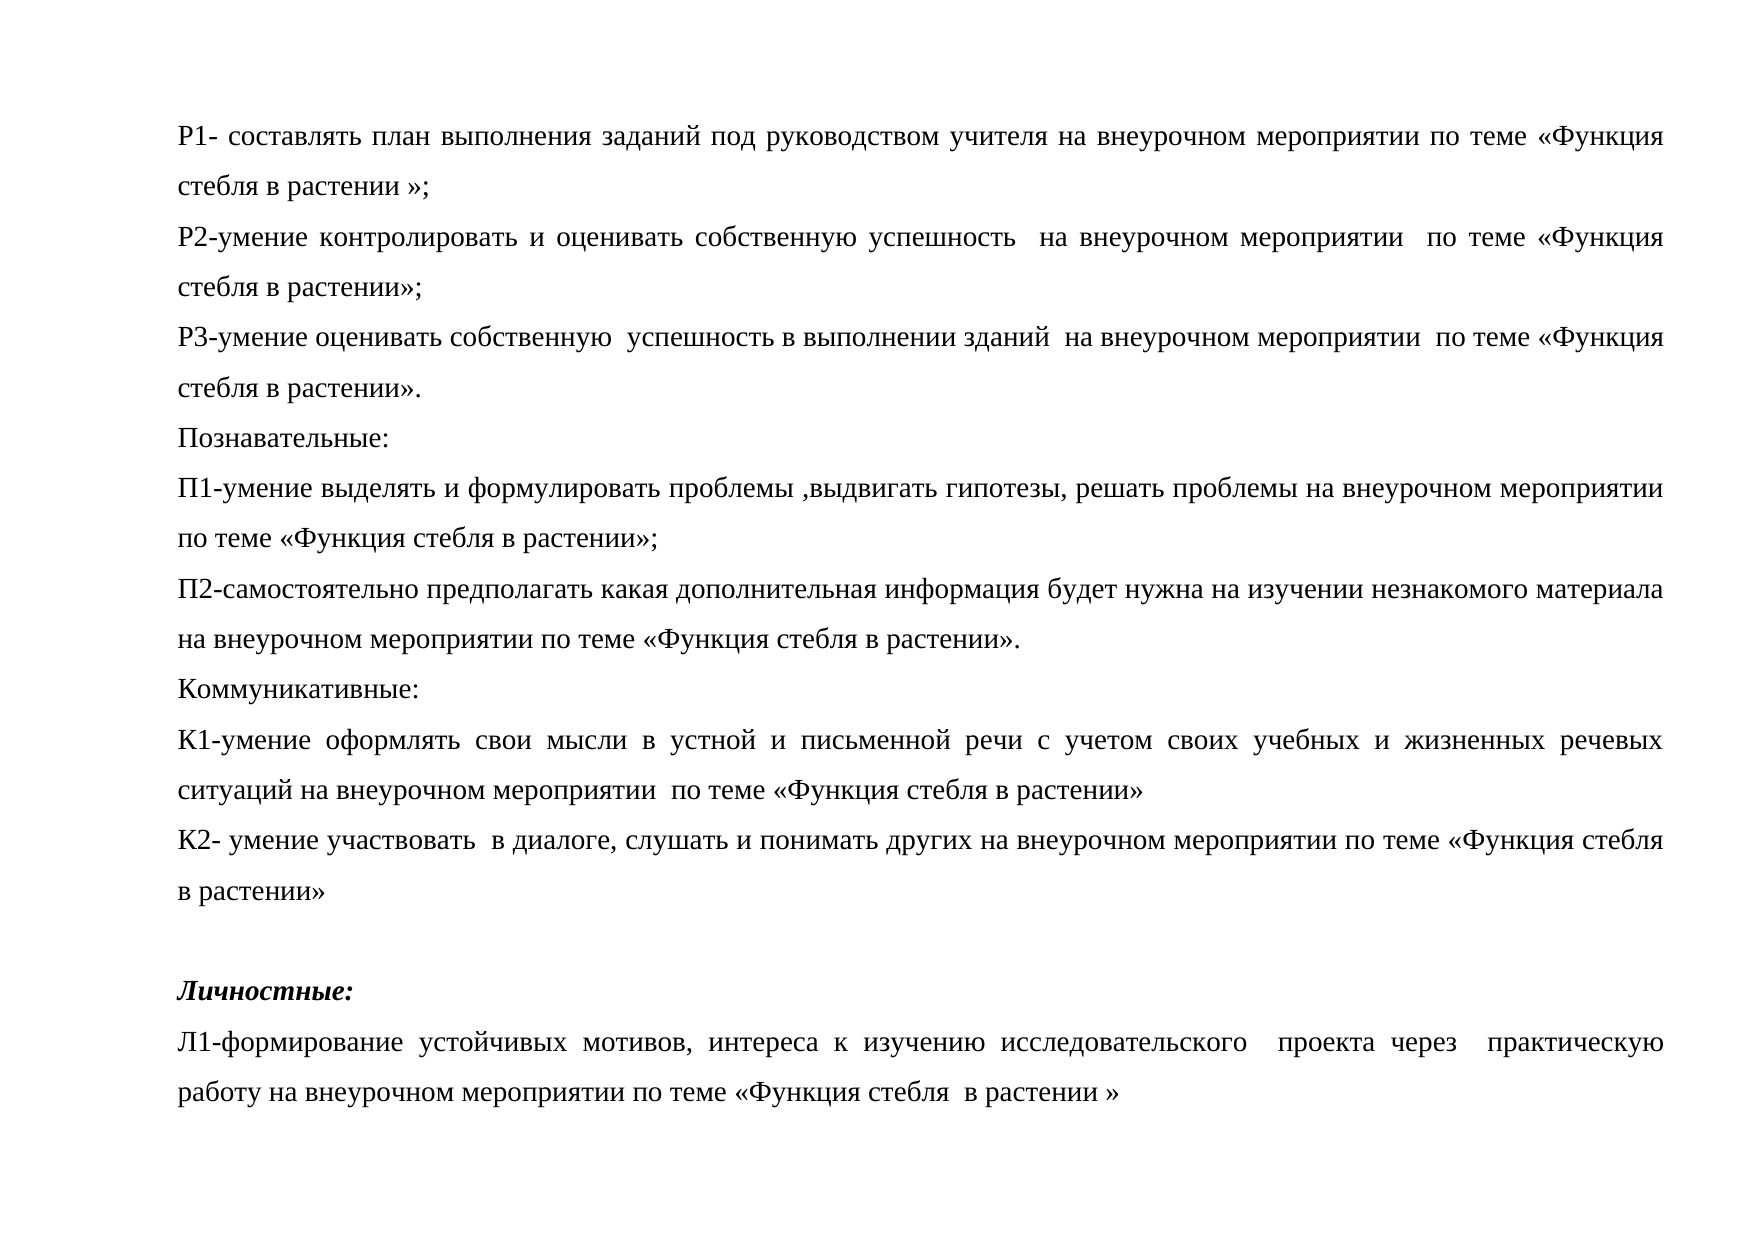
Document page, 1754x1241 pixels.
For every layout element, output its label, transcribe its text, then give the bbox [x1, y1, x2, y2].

text Р3-умение оценивать собственную успешность в выполнении зданий на внеурочном мероприятии по теме «Функция стебля в растении». [177, 319, 1665, 403]
text Познавательные: [177, 420, 1665, 453]
text П1-умение выделять и формулировать проблемы ,выдвигать гипотезы, решать проблемы на внеурочном мероприятии по теме «Функция стебля в растении»; [177, 470, 1665, 554]
text К1-умение оформлять свои мысли в устной и письменной речи с учетом своих учебных и жизненных речевых ситуаций на внеурочном мероприятии по теме «Функция стебля в растении» [177, 722, 1665, 806]
text Р2-умение контролировать и оценивать собственную успешность на внеурочном мероприятии по теме «Функция стебля в растении»; [177, 219, 1665, 303]
text Коммуникативные: [177, 672, 1665, 705]
text К2- умение участвовать в диалоге, слушать и понимать других на внеурочном мероприятии по теме «Функция стебля в растении» [177, 822, 1665, 906]
text П2-самостоятельно предполагать какая дополнительная информация будет нужна на изучении незнакомого материала на внеурочном мероприятии по теме «Функция стебля в растении». [177, 571, 1665, 655]
text Личностные: [177, 973, 1665, 1007]
text Л1-формирование устойчивых мотивов, интереса к изучению исследовательского проекта через практическую работу на внеурочном мероприятии по теме «Функция стебля в растении » [177, 1024, 1665, 1108]
text Р1- составлять план выполнения заданий под руководством учителя на внеурочном мероприятии по теме «Функция стебля в растении »; [177, 118, 1665, 202]
